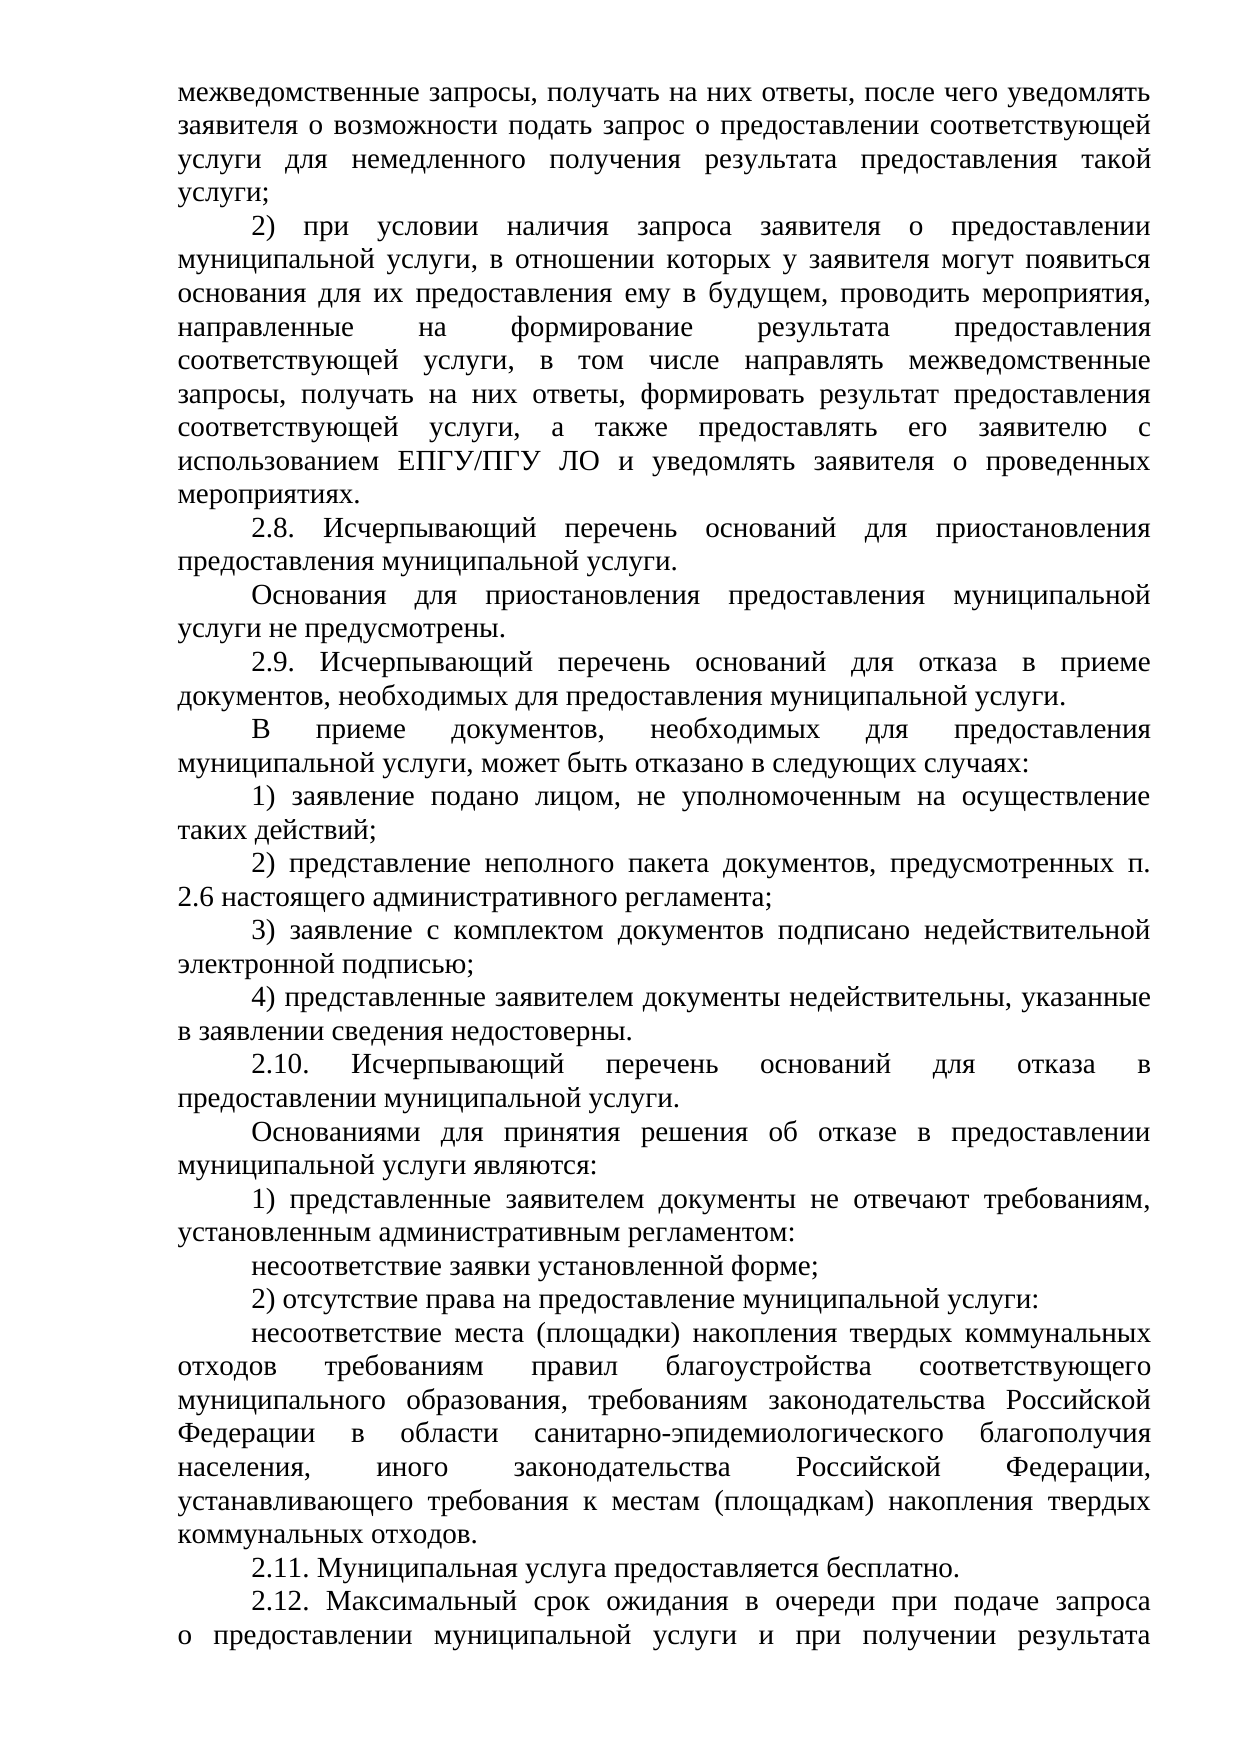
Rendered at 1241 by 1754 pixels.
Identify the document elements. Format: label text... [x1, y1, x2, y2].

text 3) заявление с комплектом документов подписано недействительной электронной подписью; [177, 912, 1152, 979]
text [177, 1583, 1152, 1650]
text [177, 74, 1152, 208]
text 1) заявление подано лицом, не уполномоченным на осуществление таких действий; [177, 778, 1152, 845]
text несоответствие заявки установленной форме; [177, 1248, 1152, 1281]
text 2.8. Исчерпывающий перечень оснований для приостановления предоставления муниципальной услуги. [177, 510, 1152, 577]
text 2) при условии наличия запроса заявителя о предоставлении муниципальной услуги, в отношении которых у заявителя могут появиться основания для их предоставления ему в будущем, проводить мероприятия, направленные на формирование результата предоставления соответствующей услуги, в том числе направлять межведомственные запросы, получать на них ответы, формировать результат предоставления соответствующей услуги, а также предоставлять его заявителю с использованием ЕПГУ/ПГУ ЛО и уведомлять заявителя о проведенных мероприятиях. [177, 208, 1152, 510]
text 4) представленные заявителем документы недействительны, указанные в заявлении сведения недостоверны. [177, 979, 1152, 1047]
text 2) отсутствие права на предоставление муниципальной услуги: [177, 1281, 1152, 1315]
text Основаниями для принятия решения об отказе в предоставлении муниципальной услуги являются: [177, 1114, 1152, 1181]
text 2.11. Муниципальная услуга предоставляется бесплатно. [177, 1550, 1152, 1583]
text 2) представление неполного пакета документов, предусмотренных п. 2.6 настоящего административного регламента; [177, 845, 1152, 912]
text несоответствие места (площадки) накопления твердых коммунальных отходов требованиям правил благоустройства соответствующего муниципального образования, требованиям законодательства Российской Федерации в области санитарно-эпидемиологического благополучия населения, иного законодательства Российской Федерации, устанавливающего требования к местам (площадкам) накопления твердых коммунальных отходов. [177, 1315, 1152, 1550]
text 2.9. Исчерпывающий перечень оснований для отказа в приеме документов, необходимых для предоставления муниципальной услуги. [177, 644, 1152, 711]
text Основания для приостановления предоставления муниципальной услуги не предусмотрены. [177, 577, 1152, 644]
text В приеме документов, необходимых для предоставления муниципальной услуги, может быть отказано в следующих случаях: [177, 711, 1152, 778]
text 1) представленные заявителем документы не отвечают требованиям, установленным административным регламентом: [177, 1181, 1152, 1248]
text 2.10. Исчерпывающий перечень оснований для отказа в предоставлении муниципальной услуги. [177, 1047, 1152, 1114]
